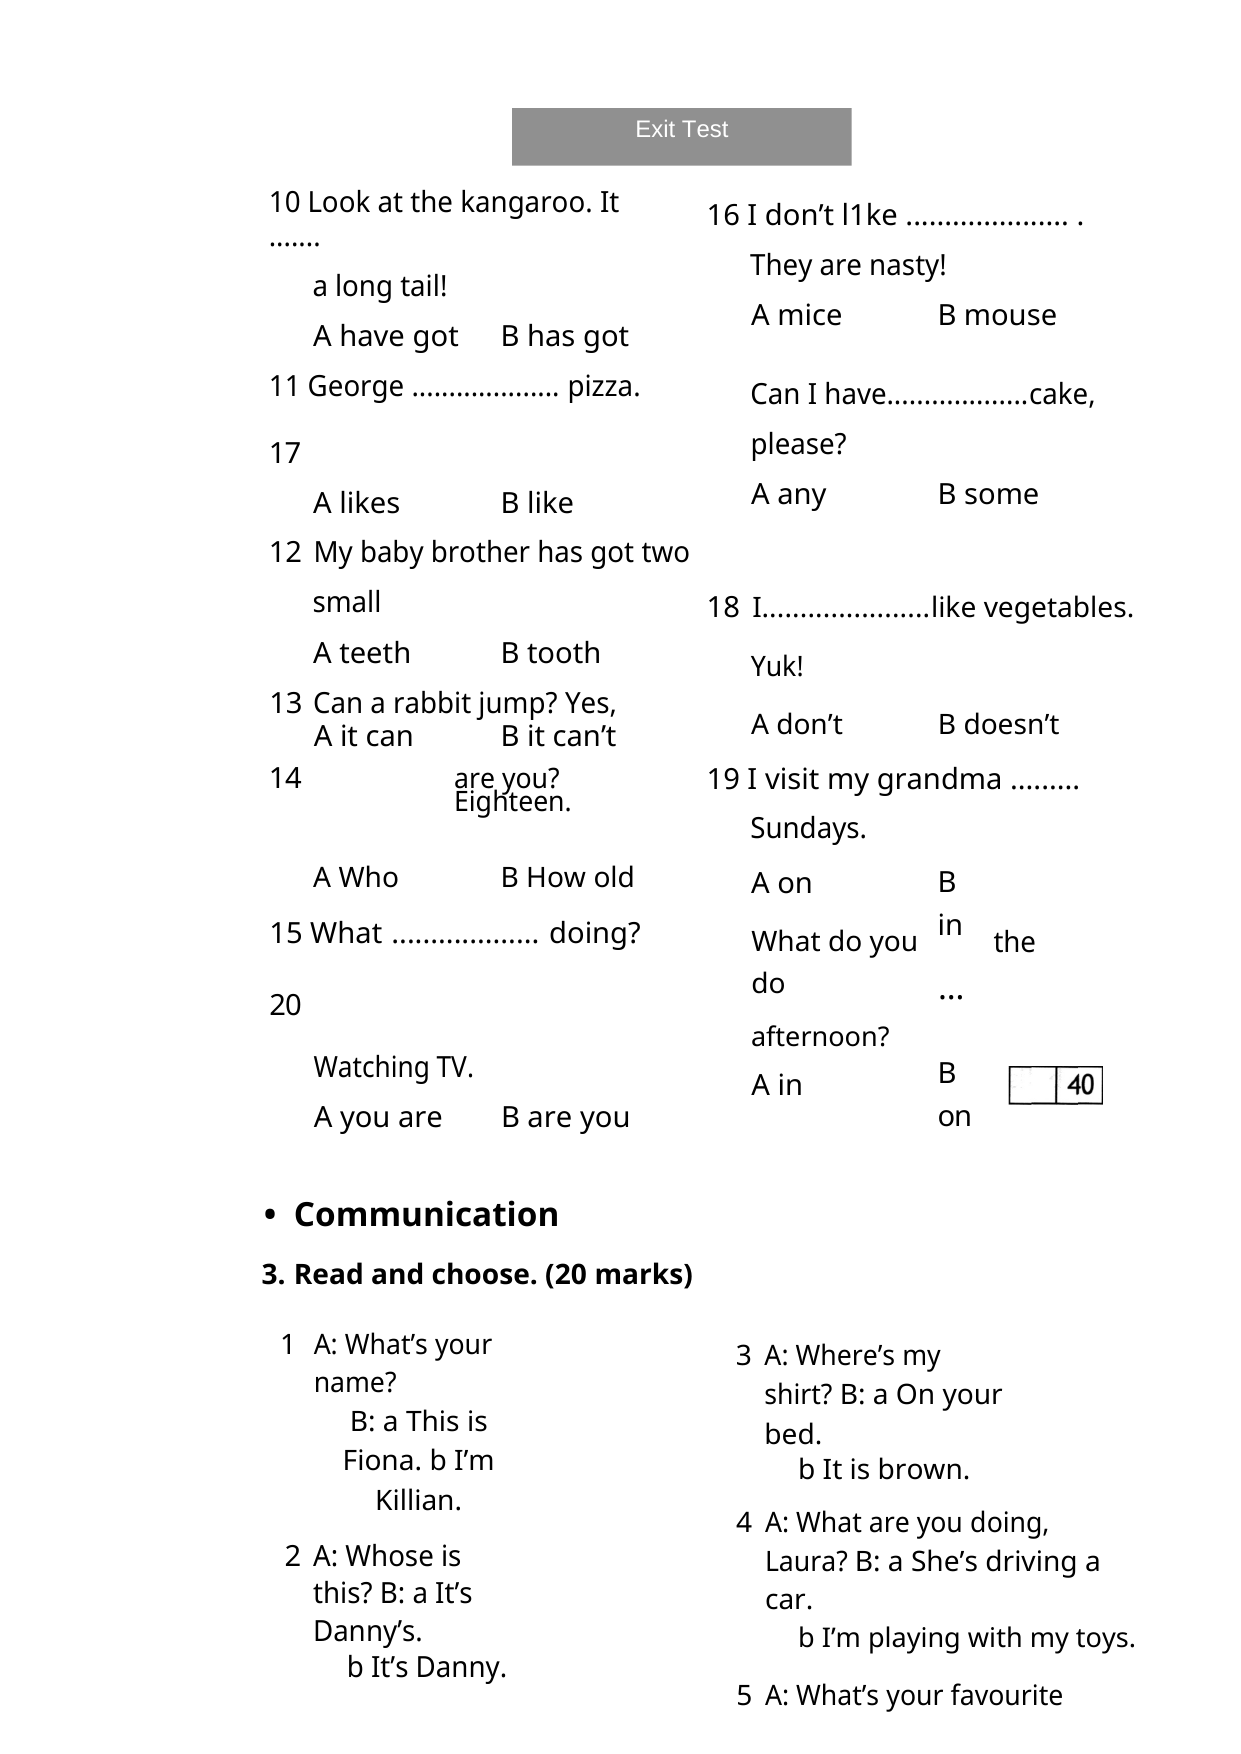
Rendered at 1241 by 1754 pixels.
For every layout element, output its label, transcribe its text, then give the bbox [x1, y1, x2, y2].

list are you? Eighteen. [268, 770, 667, 816]
text b It’s Danny. [347, 1650, 568, 1684]
text Watching TV. [313, 1050, 736, 1084]
text A mice B mouse [751, 299, 1188, 332]
list My baby brother has got two [269, 537, 736, 569]
text B in [937, 862, 989, 944]
list Can a rabbit jump? Yes, [269, 686, 667, 720]
list Read and choose. (20 marks) [261, 1254, 736, 1292]
text 11 George .................... pizza. 17 [269, 369, 736, 470]
text a long tail! [312, 270, 668, 303]
text Yuk! [751, 646, 1188, 684]
text b I’m playing with my toys. [798, 1619, 1188, 1656]
text B: a This is Fiona. b I’m Killian. [313, 1401, 524, 1518]
text A likes B like [313, 486, 736, 520]
text A on [751, 862, 934, 902]
text A you are B are you [313, 1100, 736, 1134]
text A have got B has got [313, 319, 668, 353]
picture [1008, 1066, 1103, 1105]
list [736, 1675, 1111, 1714]
text small [312, 586, 667, 620]
text b It is brown. [798, 1453, 1188, 1486]
text Sundays. [750, 813, 1188, 845]
text 19 I visit my grandma ......... [706, 762, 1188, 796]
text A in [751, 1069, 934, 1102]
text A don’t B doesn’t [751, 704, 1188, 743]
text A any B some [751, 478, 1188, 511]
text 18 I like vegetables. [706, 587, 1188, 626]
list Communication [264, 1190, 736, 1236]
text What do you do [751, 922, 934, 1001]
text 10 Look at the kangaroo. It ....... [269, 186, 668, 253]
list A: What’s your name? [280, 1324, 568, 1401]
text … [938, 964, 989, 1009]
text the [993, 921, 1188, 961]
list A: What are you doing, Laura? B: a She’s driving a car. [736, 1502, 1110, 1617]
text please? [750, 428, 1188, 461]
text A it can B it can’t [313, 720, 667, 753]
text They are nasty! [750, 249, 1188, 282]
list A: Where’s my shirt? B: a On your bed. [736, 1335, 1003, 1452]
list A: Whose is this? B: a It’s Danny’s. [284, 1536, 511, 1650]
text Can I have cake, [750, 378, 1188, 412]
text A Who B How old [313, 862, 736, 894]
text A teeth B tooth [313, 636, 667, 670]
text B on [937, 1052, 989, 1134]
text 16 I don’t l1ke ..................... . [706, 199, 1188, 232]
text afternoon? [751, 1021, 934, 1052]
text 15 What ................... doing? 20 [269, 911, 736, 1033]
